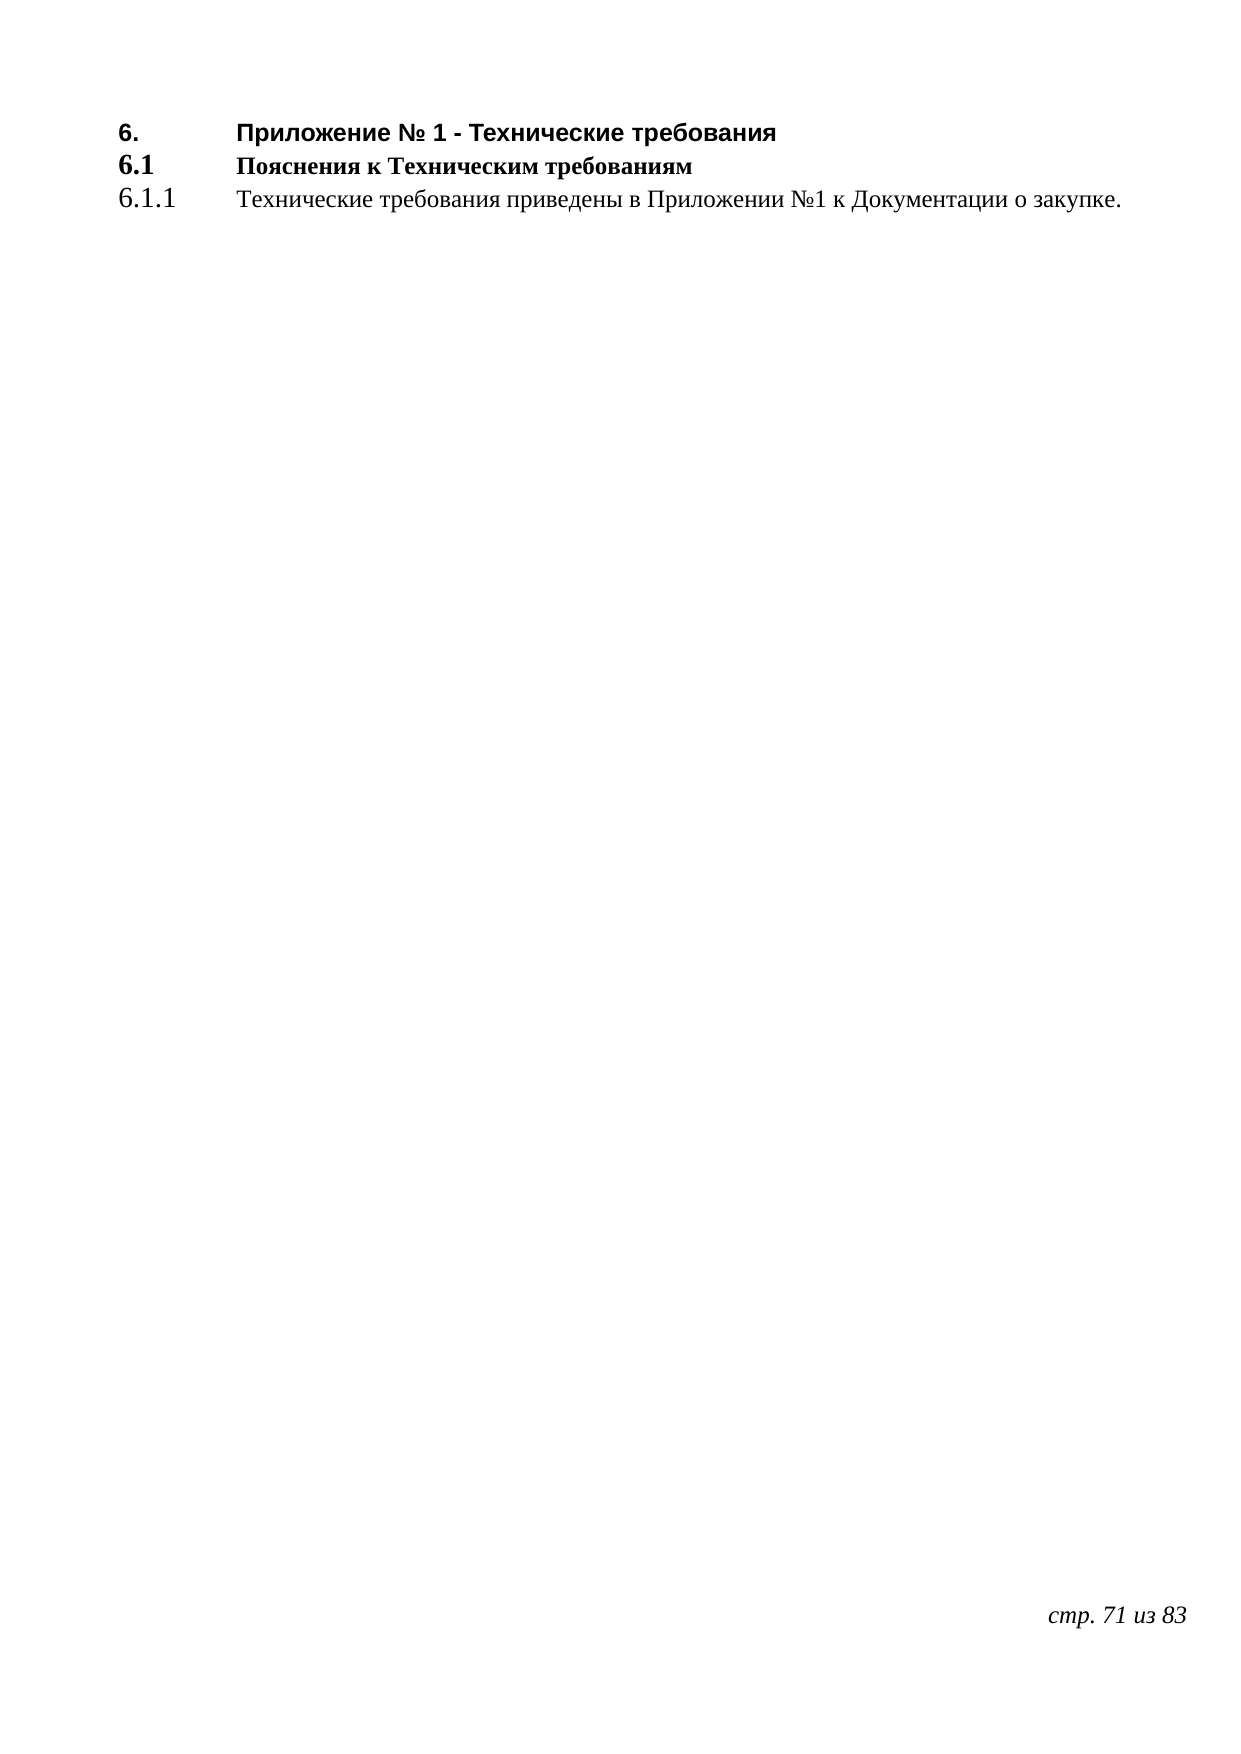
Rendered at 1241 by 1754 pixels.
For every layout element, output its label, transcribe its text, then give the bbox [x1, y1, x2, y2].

subtitle Приложение № 1 - Технические требования [118, 118, 1181, 147]
list Технические требования приведены в Приложении №1 к Документации о закупке. [118, 180, 1181, 214]
subtitle Пояснения к Техническим требованиям [118, 147, 1181, 180]
